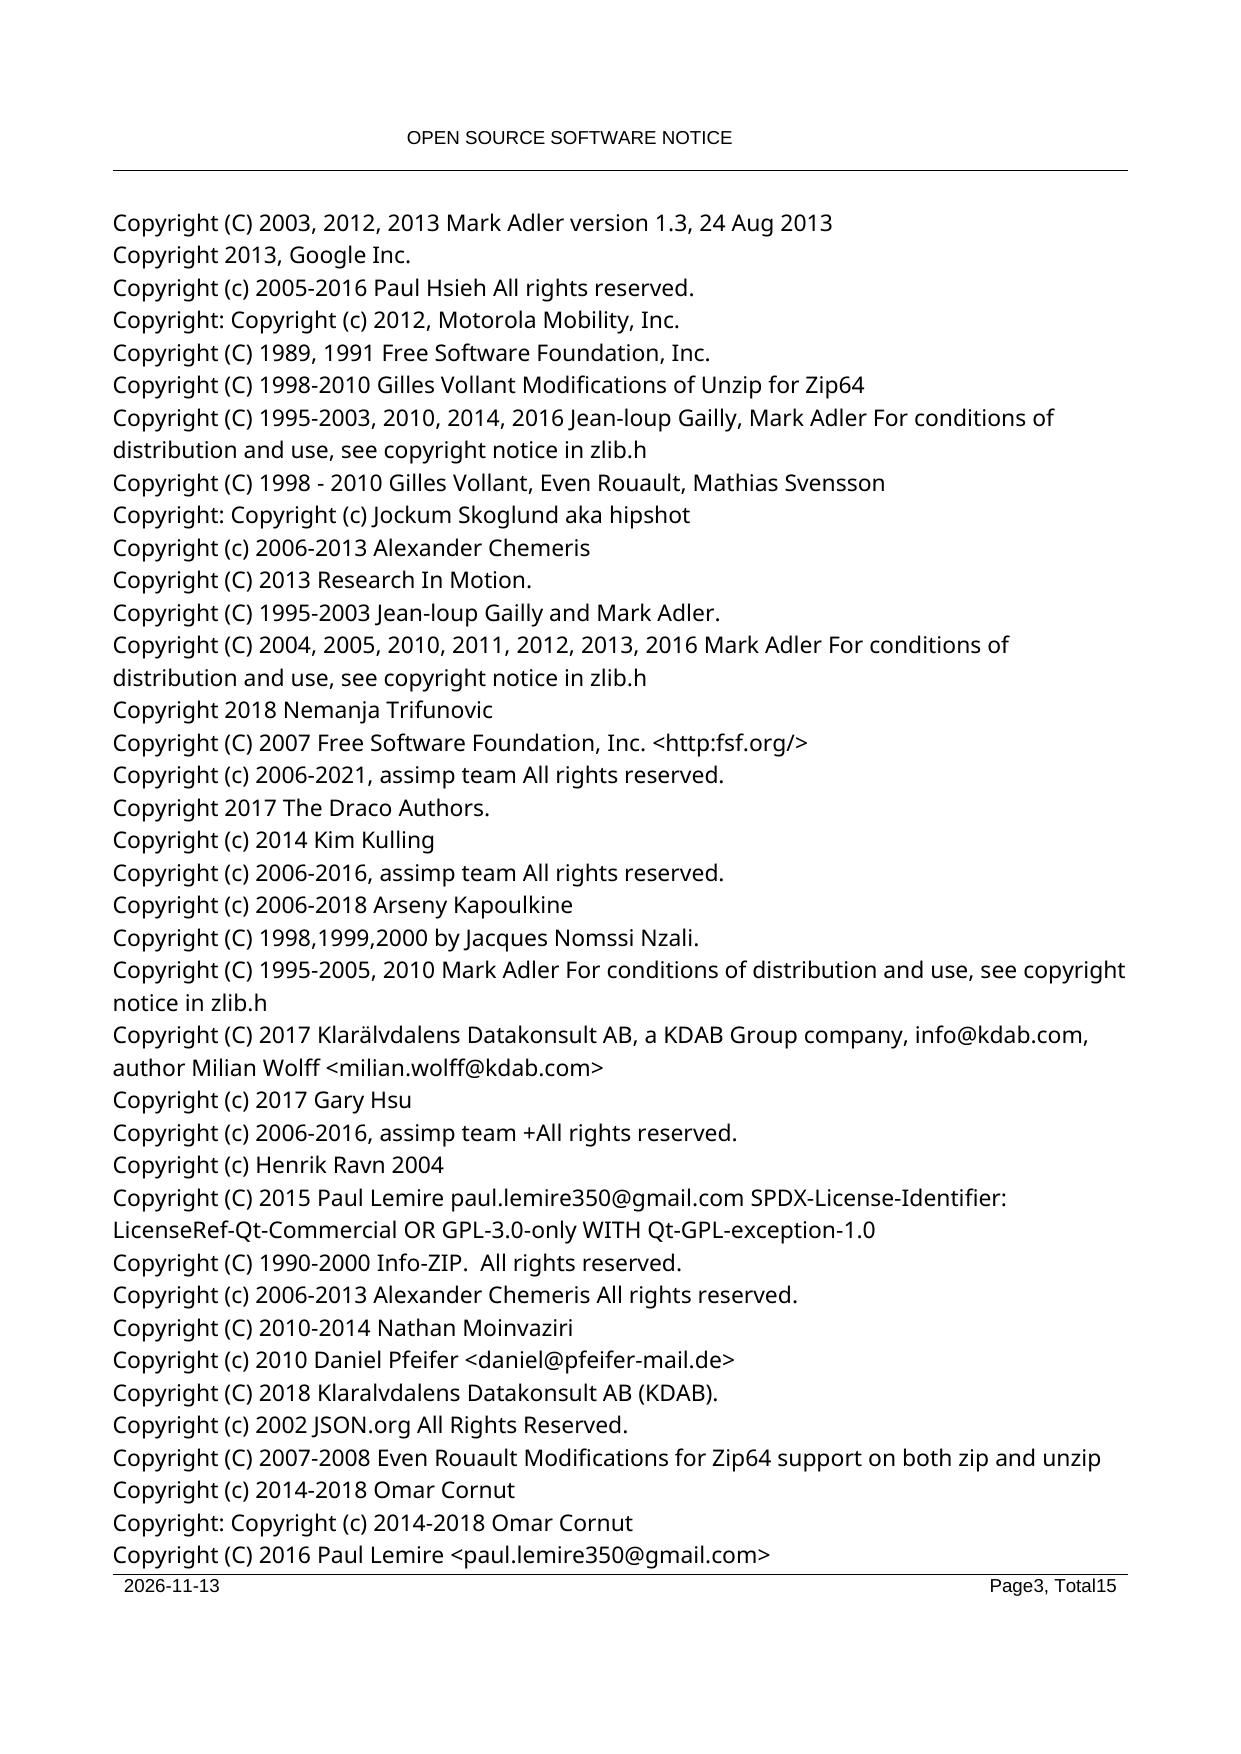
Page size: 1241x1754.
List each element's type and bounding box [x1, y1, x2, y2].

text [112, 206, 1128, 1571]
